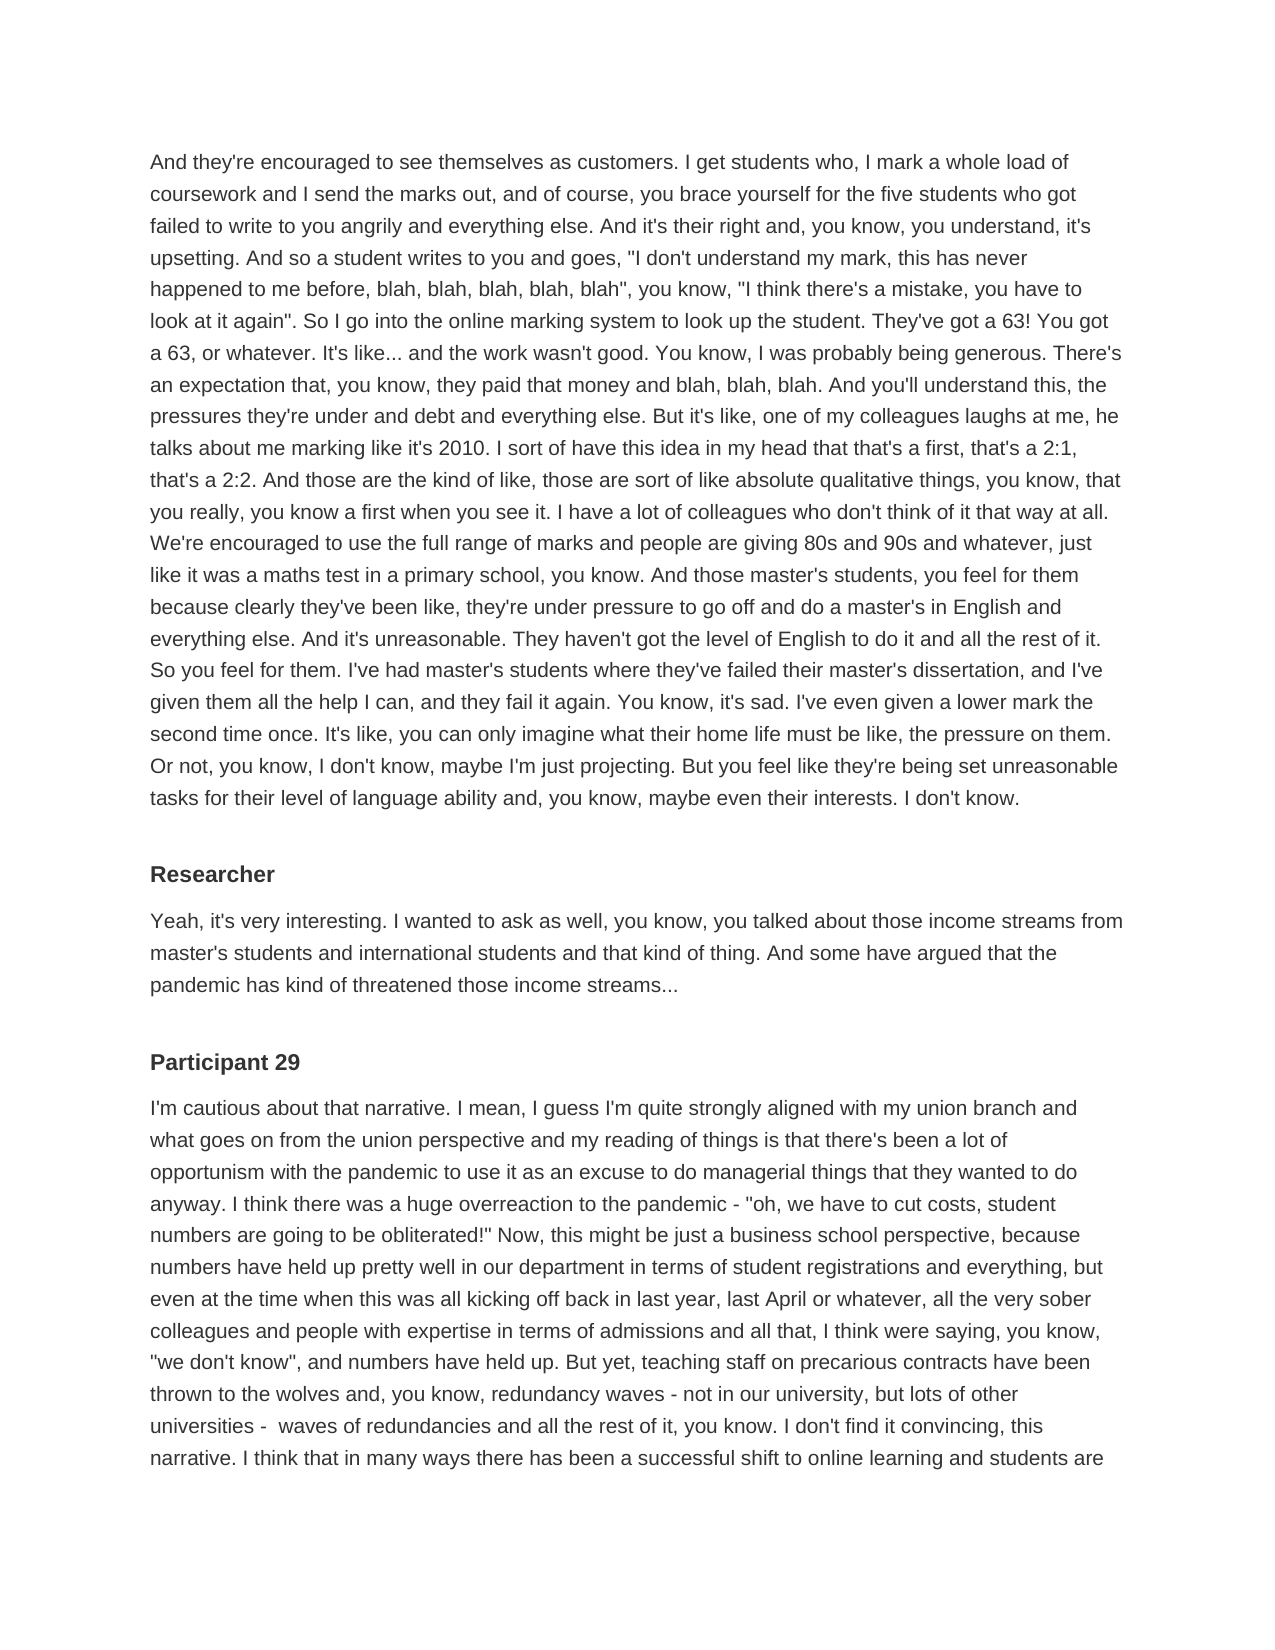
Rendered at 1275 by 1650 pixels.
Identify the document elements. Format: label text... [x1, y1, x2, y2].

text And they're encouraged to see themselves as customers. I get students who, I mark a whole load of coursework and I send the marks out, and of course, you brace yourself for the five students who got failed to write to you angrily and everything else. And it's their right and, you know, you understand, it's upsetting. And so a student writes to you and goes, "I don't understand my mark, this has never happened to me before, blah, blah, blah, blah, blah", you know, "I think there's a mistake, you have to look at it again". So I go into the online marking system to look up the student. They've got a 63! You got a 63, or whatever. It's like... and the work wasn't good. You know, I was probably being generous. There's an expectation that, you know, they paid that money and blah, blah, blah. And you'll understand this, the pressures they're under and debt and everything else. But it's like, one of my colleagues laughs at me, he talks about me marking like it's 2010. I sort of have this idea in my head that that's a first, that's a 2:1, that's a 2:2. And those are the kind of like, those are sort of like absolute qualitative things, you know, that you really, you know a first when you see it. I have a lot of colleagues who don't think of it that way at all. We're encouraged to use the full range of marks and people are giving 80s and 90s and whatever, just like it was a maths test in a primary school, you know. And those master's students, you feel for them because clearly they've been like, they're under pressure to go off and do a master's in English and everything else. And it's unreasonable. They haven't got the level of English to do it and all the rest of it. So you feel for them. I've had master's students where they've failed their master's dissertation, and I've given them all the help I can, and they fail it again. You know, it's sad. I've even given a lower mark the second time once. It's like, you can only imagine what their home life must be like, the pressure on them. Or not, you know, I don't know, maybe I'm just projecting. But you feel like they're being set unreasonable tasks for their level of language ability and, you know, maybe even their interests. I don't know. [150, 150, 1125, 809]
subtitle Researcher [150, 861, 1125, 888]
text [150, 1096, 1125, 1469]
subtitle Participant 29 [150, 1048, 1125, 1075]
text Yeah, it's very interesting. I wanted to ask as well, you know, you talked about those income streams from master's students and international students and that kind of thing. And some have argued that the pandemic has kind of threatened those income streams... [150, 909, 1125, 996]
